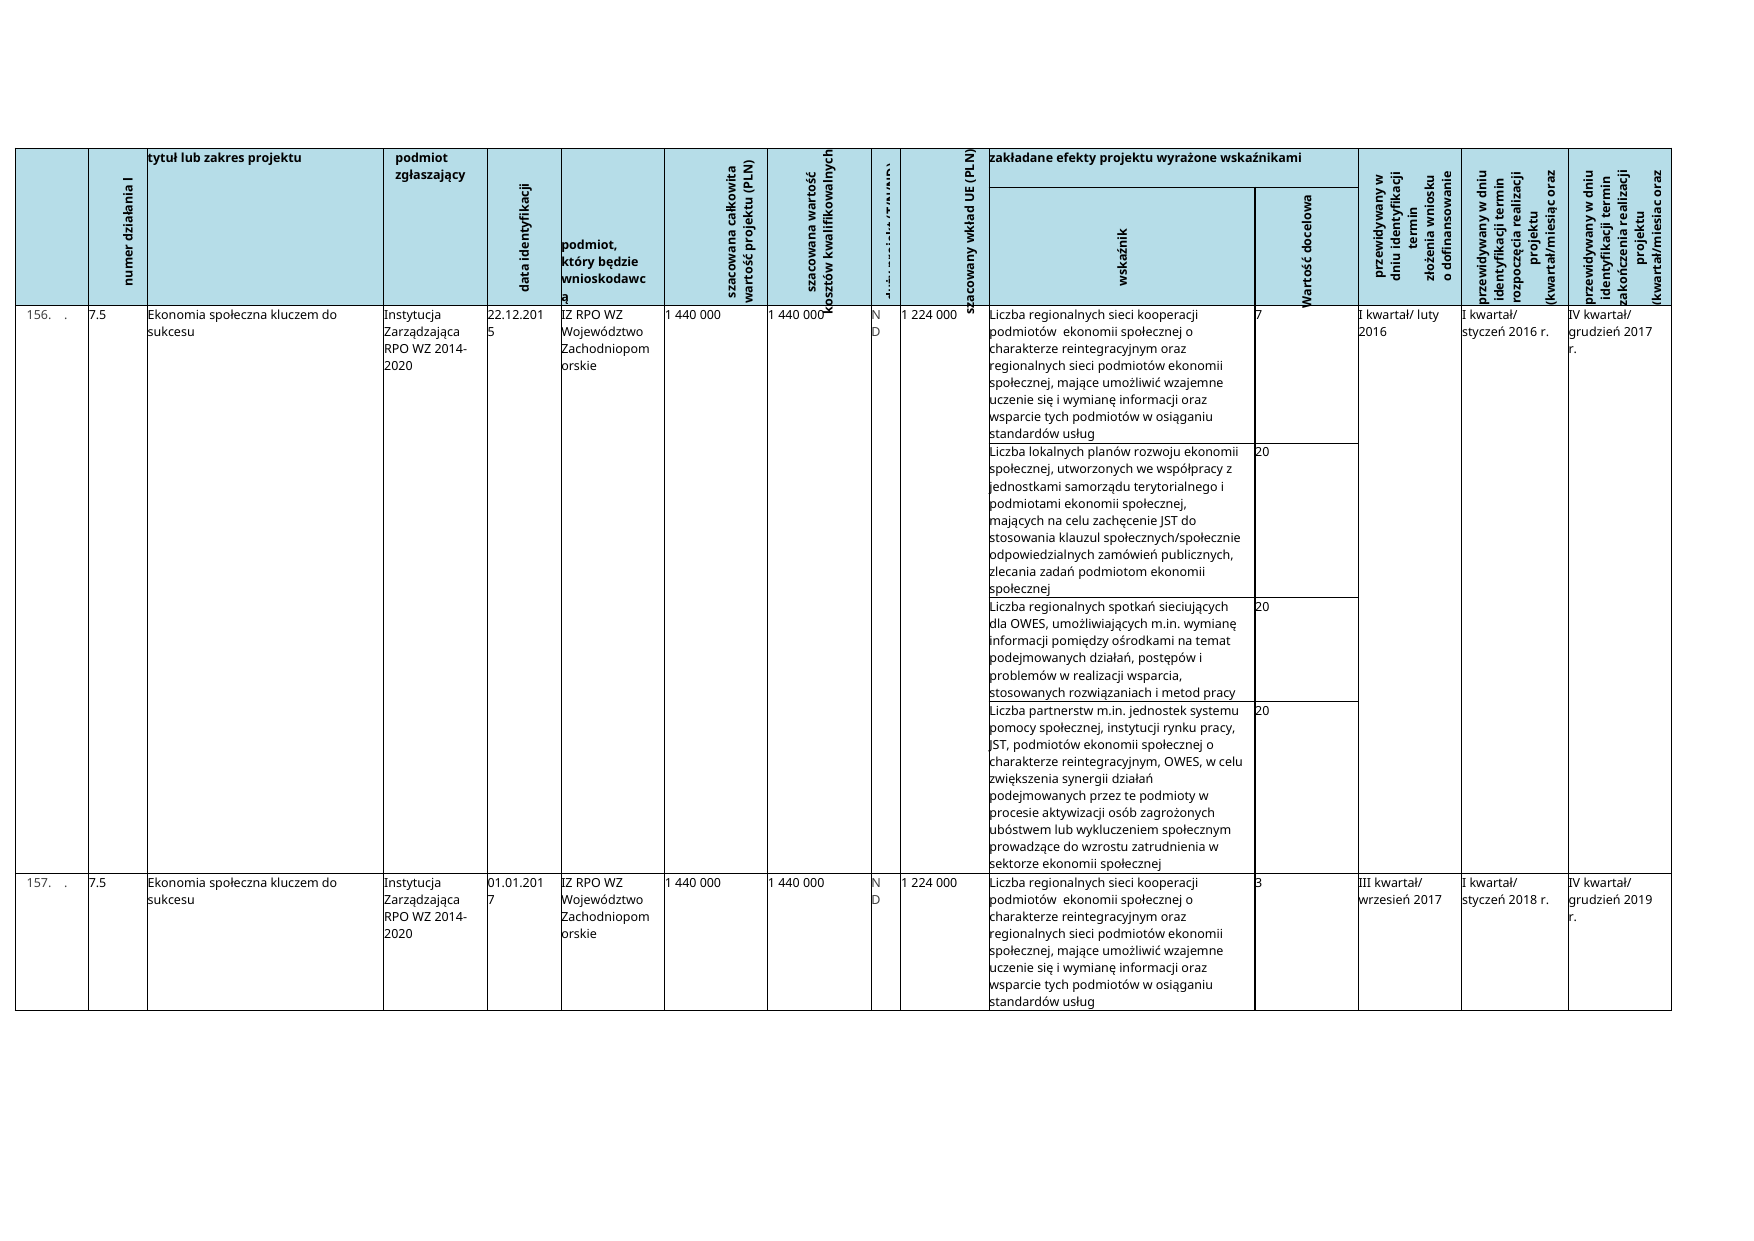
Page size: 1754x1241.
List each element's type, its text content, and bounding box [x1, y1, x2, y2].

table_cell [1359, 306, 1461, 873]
table_header przewidywany w dniu identyfikacji termin zakończenia realizacji projektu (kwartał/miesiąc oraz rok) [1569, 149, 1671, 305]
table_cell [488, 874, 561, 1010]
table_header data identyfikacji [488, 149, 561, 305]
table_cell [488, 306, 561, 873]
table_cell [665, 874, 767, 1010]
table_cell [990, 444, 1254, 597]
table_header przewidywany w dniu identyfikacji termin rozpoczęcia realizacji projektu (kwartał/miesiąc oraz rok) [1462, 149, 1568, 305]
table_header szacowana wartość kosztów kwalifikowalnych [768, 149, 871, 305]
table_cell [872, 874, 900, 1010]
table_header numer działania l [89, 149, 147, 305]
table_header szacowany wkład UE (PLN) [901, 149, 989, 305]
table_header przewidywany w dniu identyfikacji termin złożenia wniosku o dofinansowanie (kwartał/ miesiąc oraz rok) [1359, 149, 1461, 305]
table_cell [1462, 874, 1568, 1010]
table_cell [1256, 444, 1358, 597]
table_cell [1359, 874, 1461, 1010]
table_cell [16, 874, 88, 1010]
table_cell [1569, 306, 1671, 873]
table_cell wskaźnik [990, 188, 1254, 305]
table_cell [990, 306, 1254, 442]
table_cell Wartość docelowa [1256, 188, 1358, 305]
table_header [16, 149, 88, 305]
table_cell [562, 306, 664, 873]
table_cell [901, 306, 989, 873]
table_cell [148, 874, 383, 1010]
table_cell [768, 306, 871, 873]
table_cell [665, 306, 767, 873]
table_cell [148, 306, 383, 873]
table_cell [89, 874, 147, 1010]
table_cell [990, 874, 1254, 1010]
table_header zakładane efekty projektu wyrażone wskaźnikami [990, 149, 1358, 187]
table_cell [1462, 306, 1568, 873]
table_header duży projekt (T/N/ND) [872, 149, 900, 305]
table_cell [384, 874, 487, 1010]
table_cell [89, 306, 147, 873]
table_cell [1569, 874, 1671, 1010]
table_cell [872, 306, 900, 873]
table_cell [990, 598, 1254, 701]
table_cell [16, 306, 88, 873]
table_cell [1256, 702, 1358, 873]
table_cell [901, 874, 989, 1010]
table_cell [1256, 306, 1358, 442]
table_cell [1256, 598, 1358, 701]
table_header podmiot, który będzie wnioskodawcą [562, 149, 664, 305]
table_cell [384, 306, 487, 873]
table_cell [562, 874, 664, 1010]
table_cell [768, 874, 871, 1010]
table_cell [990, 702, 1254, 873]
table_header podmiot zgłaszający [384, 149, 487, 305]
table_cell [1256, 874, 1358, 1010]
table_header tytuł lub zakres projektu [148, 149, 383, 305]
table_header szacowana całkowita wartość projektu (PLN) [665, 149, 767, 305]
